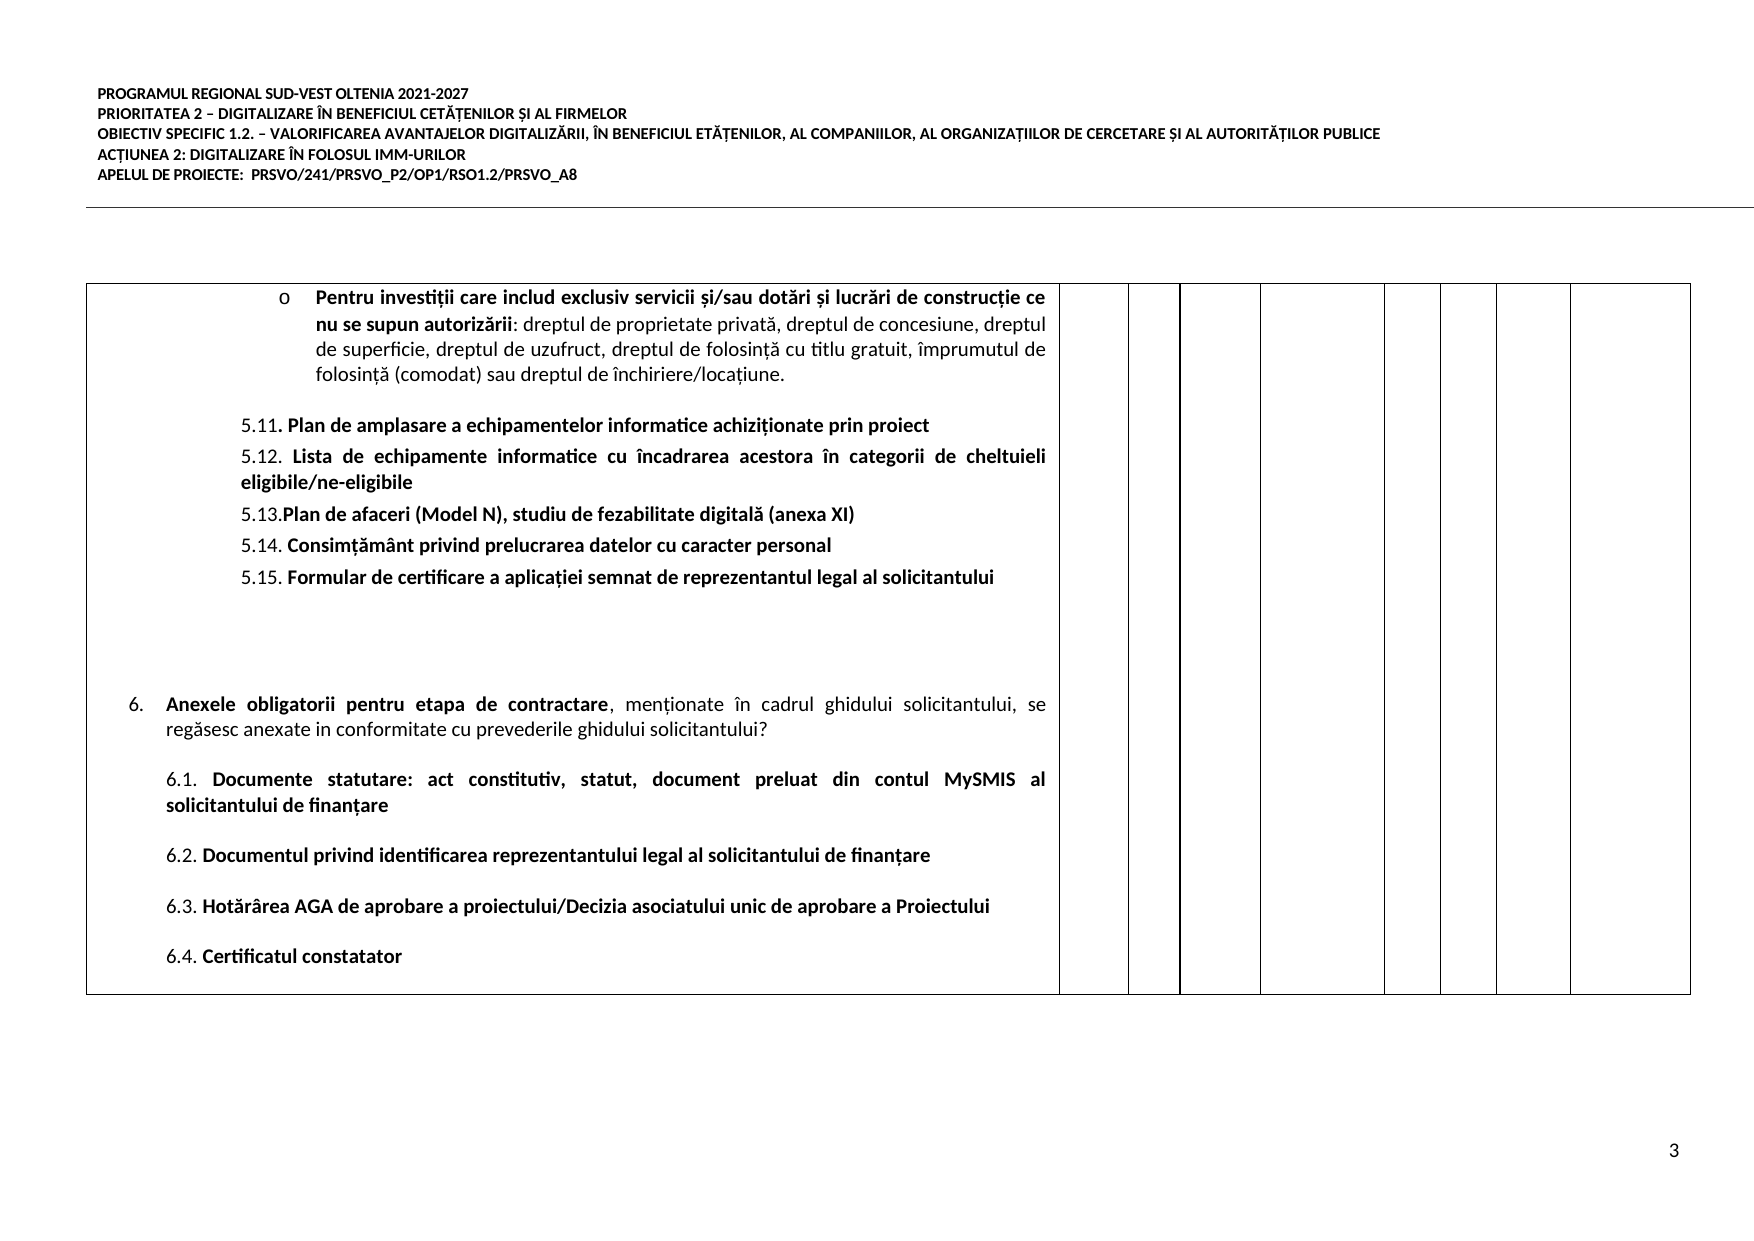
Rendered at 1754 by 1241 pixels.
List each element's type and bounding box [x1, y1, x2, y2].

table_cell [87, 284, 1059, 994]
table_cell [1129, 284, 1179, 994]
table_cell [1497, 284, 1570, 994]
table_cell [1181, 284, 1260, 994]
table_cell [1385, 284, 1440, 994]
table_cell [1060, 284, 1128, 994]
table_cell [1261, 284, 1384, 994]
table_cell [1441, 284, 1496, 994]
table_cell [1571, 284, 1690, 994]
